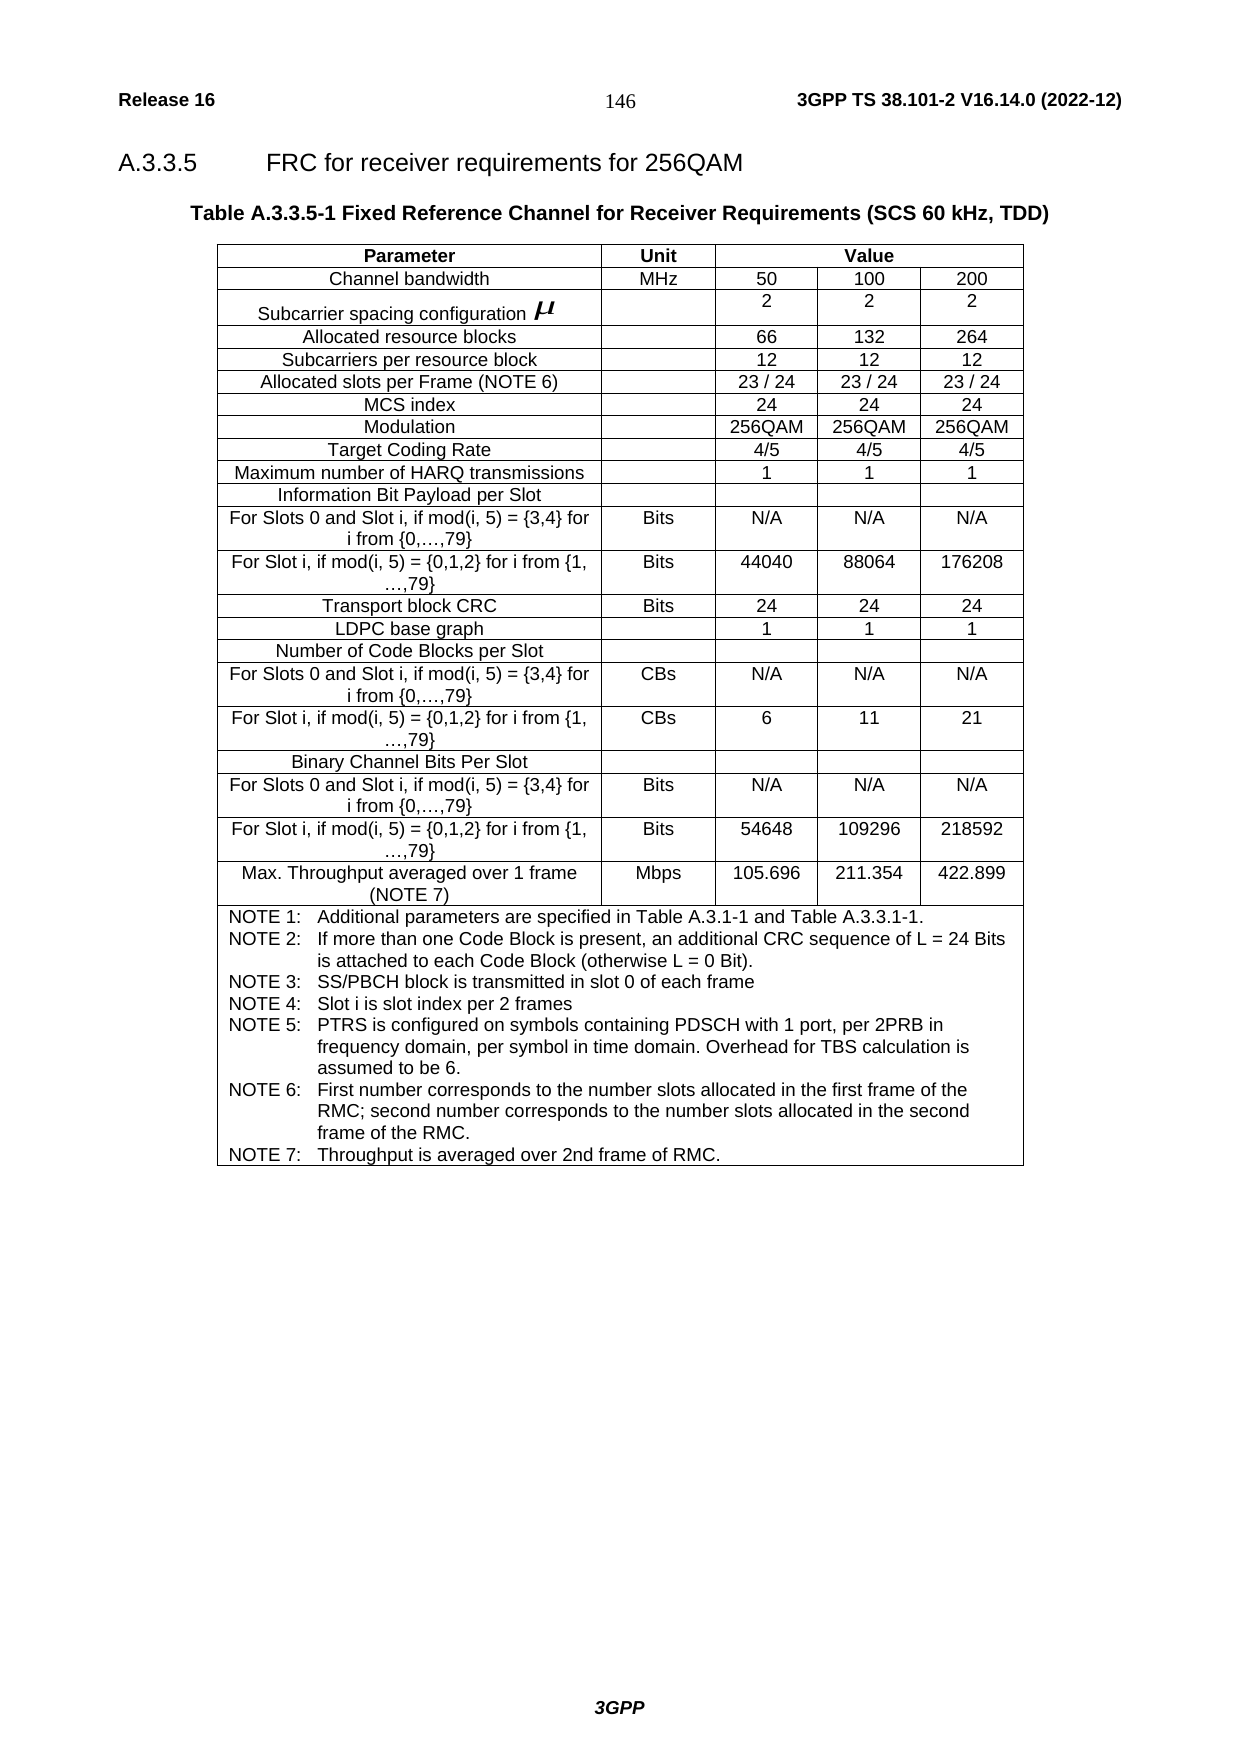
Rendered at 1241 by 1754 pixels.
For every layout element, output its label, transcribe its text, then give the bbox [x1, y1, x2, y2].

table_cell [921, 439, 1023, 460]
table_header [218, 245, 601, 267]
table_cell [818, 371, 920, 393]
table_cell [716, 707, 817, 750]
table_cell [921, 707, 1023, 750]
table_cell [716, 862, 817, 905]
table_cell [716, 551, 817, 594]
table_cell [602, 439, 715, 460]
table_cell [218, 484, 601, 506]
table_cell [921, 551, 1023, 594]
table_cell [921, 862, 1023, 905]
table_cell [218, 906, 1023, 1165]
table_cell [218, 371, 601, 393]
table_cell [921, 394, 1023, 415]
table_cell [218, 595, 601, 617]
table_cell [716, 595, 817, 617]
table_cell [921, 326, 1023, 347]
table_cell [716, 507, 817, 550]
subtitle A.3.3.5 FRC for receiver requirements for 256QAM [118, 147, 1122, 176]
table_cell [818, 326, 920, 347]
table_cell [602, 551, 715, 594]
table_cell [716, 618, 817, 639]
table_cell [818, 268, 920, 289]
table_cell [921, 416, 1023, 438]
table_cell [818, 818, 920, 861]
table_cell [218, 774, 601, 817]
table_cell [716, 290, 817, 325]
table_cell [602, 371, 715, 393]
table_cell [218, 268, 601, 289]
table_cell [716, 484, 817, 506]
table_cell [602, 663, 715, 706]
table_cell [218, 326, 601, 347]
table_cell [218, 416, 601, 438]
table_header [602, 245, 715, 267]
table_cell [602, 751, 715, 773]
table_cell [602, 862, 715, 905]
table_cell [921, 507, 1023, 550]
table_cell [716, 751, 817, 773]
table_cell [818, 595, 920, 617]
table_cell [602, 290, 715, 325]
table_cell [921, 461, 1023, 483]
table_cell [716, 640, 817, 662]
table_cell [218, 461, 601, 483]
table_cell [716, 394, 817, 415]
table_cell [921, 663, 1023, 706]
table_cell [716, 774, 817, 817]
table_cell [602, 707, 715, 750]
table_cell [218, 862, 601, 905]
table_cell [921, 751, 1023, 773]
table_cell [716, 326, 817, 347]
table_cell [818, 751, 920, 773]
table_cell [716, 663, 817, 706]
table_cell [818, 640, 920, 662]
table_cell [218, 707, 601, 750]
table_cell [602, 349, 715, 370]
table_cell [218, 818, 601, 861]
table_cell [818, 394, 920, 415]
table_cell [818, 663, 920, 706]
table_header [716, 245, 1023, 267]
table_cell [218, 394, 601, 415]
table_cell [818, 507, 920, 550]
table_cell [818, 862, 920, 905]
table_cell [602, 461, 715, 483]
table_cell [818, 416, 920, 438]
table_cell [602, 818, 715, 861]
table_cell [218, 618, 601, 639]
text Table A.3.3.5-1 Fixed Reference Channel for Receiver Requirements (SCS 60 kHz, TDD) [118, 201, 1122, 225]
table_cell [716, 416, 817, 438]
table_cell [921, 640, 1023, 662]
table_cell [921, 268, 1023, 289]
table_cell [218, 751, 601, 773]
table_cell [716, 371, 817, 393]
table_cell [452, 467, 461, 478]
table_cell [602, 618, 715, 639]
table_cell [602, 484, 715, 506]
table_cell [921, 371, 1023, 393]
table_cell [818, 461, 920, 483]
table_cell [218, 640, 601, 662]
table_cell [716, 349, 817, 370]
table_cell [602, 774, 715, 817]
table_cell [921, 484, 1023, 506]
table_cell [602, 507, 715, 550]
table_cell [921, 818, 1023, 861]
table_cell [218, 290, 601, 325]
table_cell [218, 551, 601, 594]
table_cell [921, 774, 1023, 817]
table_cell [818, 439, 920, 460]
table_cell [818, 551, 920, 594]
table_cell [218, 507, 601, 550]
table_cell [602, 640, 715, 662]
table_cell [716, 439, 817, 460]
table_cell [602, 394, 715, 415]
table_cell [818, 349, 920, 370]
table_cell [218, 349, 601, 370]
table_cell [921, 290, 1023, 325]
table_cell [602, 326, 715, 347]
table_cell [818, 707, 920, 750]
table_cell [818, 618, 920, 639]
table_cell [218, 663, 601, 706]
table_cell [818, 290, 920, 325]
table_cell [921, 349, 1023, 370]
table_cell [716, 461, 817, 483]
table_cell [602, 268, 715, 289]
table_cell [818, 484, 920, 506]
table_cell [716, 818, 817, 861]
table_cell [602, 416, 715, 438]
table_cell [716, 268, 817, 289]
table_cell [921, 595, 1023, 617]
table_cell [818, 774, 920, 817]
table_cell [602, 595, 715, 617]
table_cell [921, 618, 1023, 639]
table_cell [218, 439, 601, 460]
